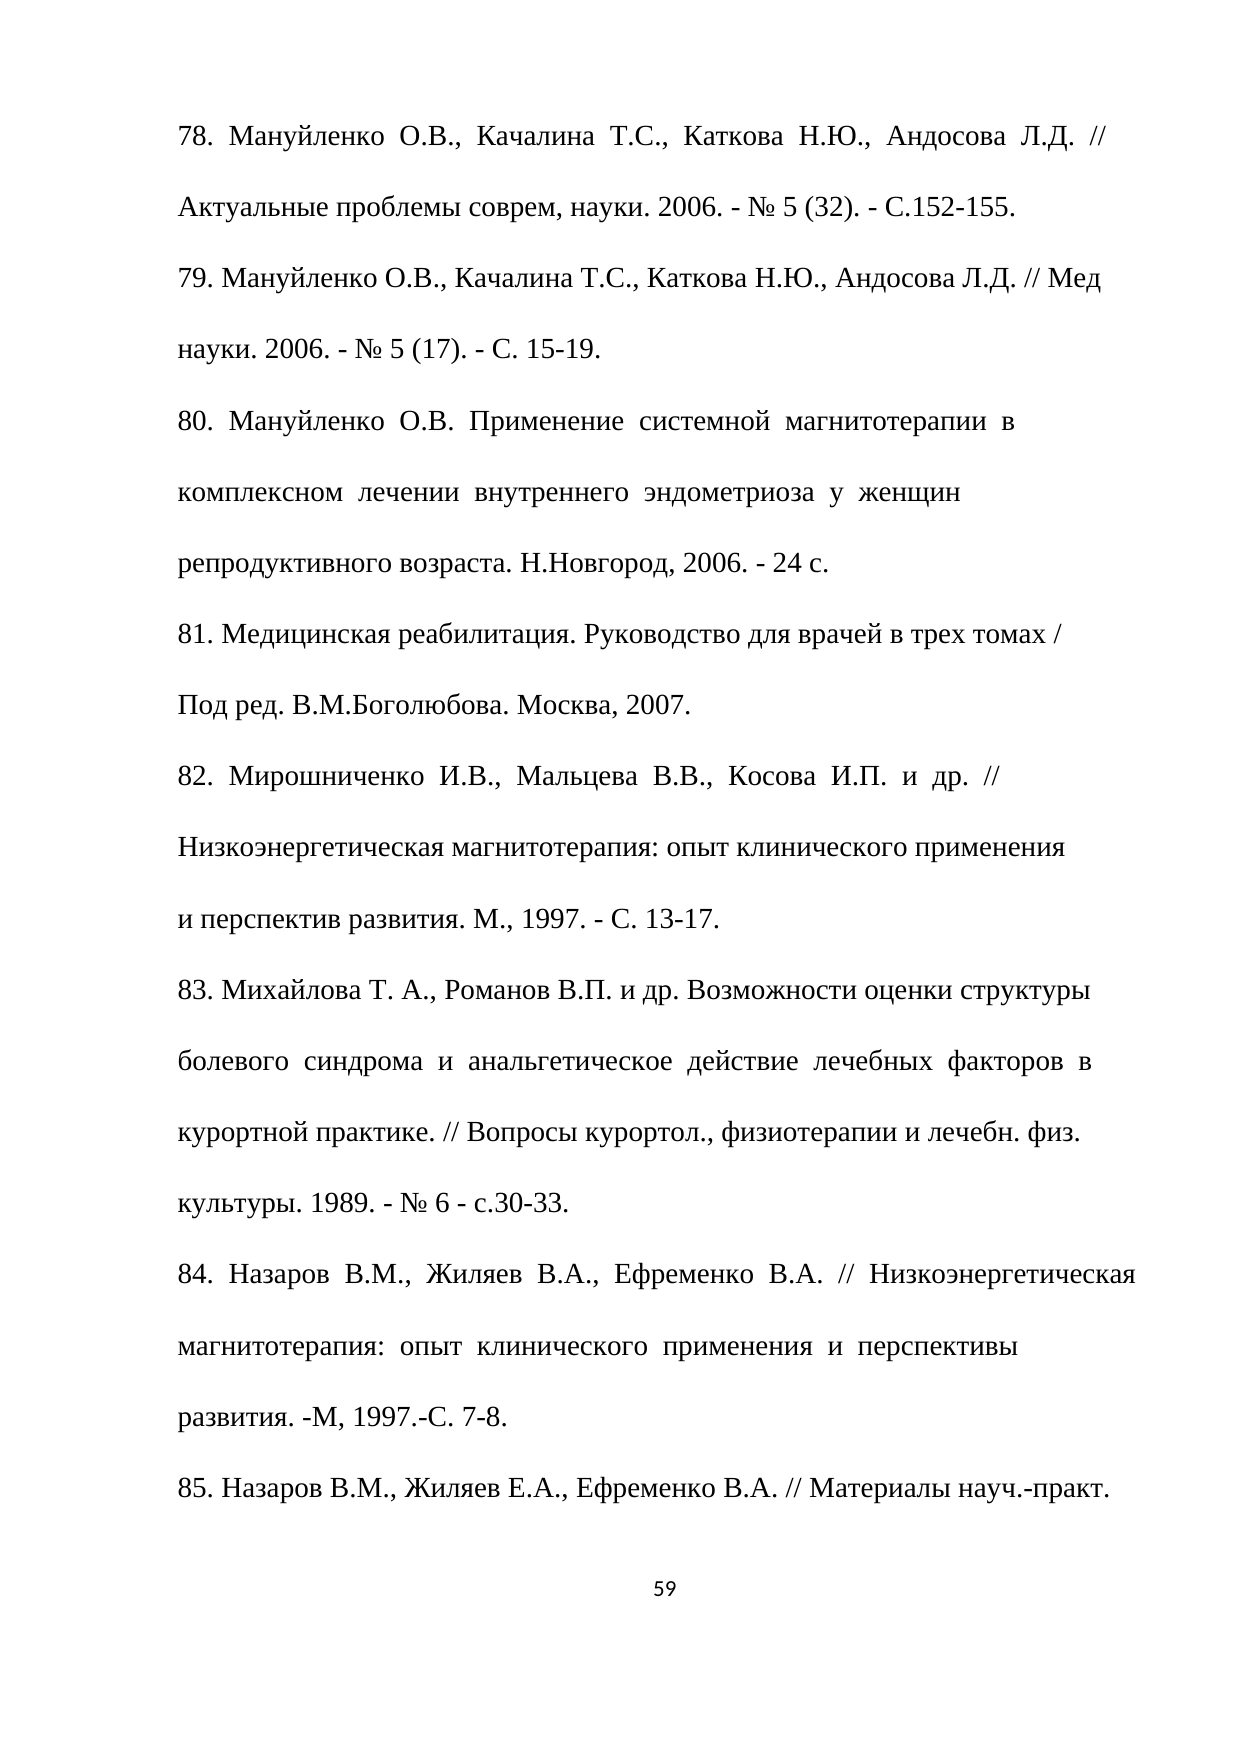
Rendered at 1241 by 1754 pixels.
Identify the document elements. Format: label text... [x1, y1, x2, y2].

text курортной практике. // Вопросы курортол., физиотерапии и лечебн. физ. [177, 1114, 1152, 1148]
text 82. Мирошниченко И.В., Мальцева В.В., Косова И.П. и др. // [177, 758, 1152, 792]
text Под ред. В.М.Боголюбова. Москва, 2007. [177, 687, 1152, 721]
text 81. Медицинская реабилитация. Руководство для врачей в трех томах / [177, 616, 1152, 650]
text развития. -М, 1997.-С. 7-8. [177, 1399, 1152, 1432]
text комплексном лечении внутреннего эндометриоза у женщин [177, 474, 1152, 507]
text культуры. 1989. - № 6 - с.30-33. [177, 1185, 1152, 1219]
text 85. Назаров В.М., Жиляев Е.А., Ефременко В.А. // Материалы науч.-практ. [177, 1470, 1152, 1503]
text 78. Мануйленко О.В., Качалина Т.С., Каткова Н.Ю., Андосова Л.Д. // [177, 118, 1152, 152]
text и перспектив развития. М., 1997. - С. 13-17. [177, 901, 1152, 934]
text болевого синдрома и анальгетическое действие лечебных факторов в [177, 1043, 1152, 1077]
text 84. Назаров В.М., Жиляев В.А., Ефременко В.А. // Низкоэнергетическая [177, 1256, 1152, 1290]
text репродуктивного возраста. Н.Новгород, 2006. - 24 с. [177, 545, 1152, 578]
text науки. 2006. - № 5 (17). - С. 15-19. [177, 332, 1152, 365]
text магнитотерапия: опыт клинического применения и перспективы [177, 1328, 1152, 1361]
text Актуальные проблемы соврем, науки. 2006. - № 5 (32). - С.152-155. [177, 189, 1152, 223]
text 83. Михайлова Т. А., Романов В.П. и др. Возможности оценки структуры [177, 972, 1152, 1005]
text 80. Мануйленко О.В. Применение системной магнитотерапии в [177, 403, 1152, 436]
text 79. Мануйленко О.В., Качалина Т.С., Каткова Н.Ю., Андосова Л.Д. // Мед [177, 260, 1152, 294]
text Низкоэнергетическая магнитотерапия: опыт клинического применения [177, 829, 1152, 863]
